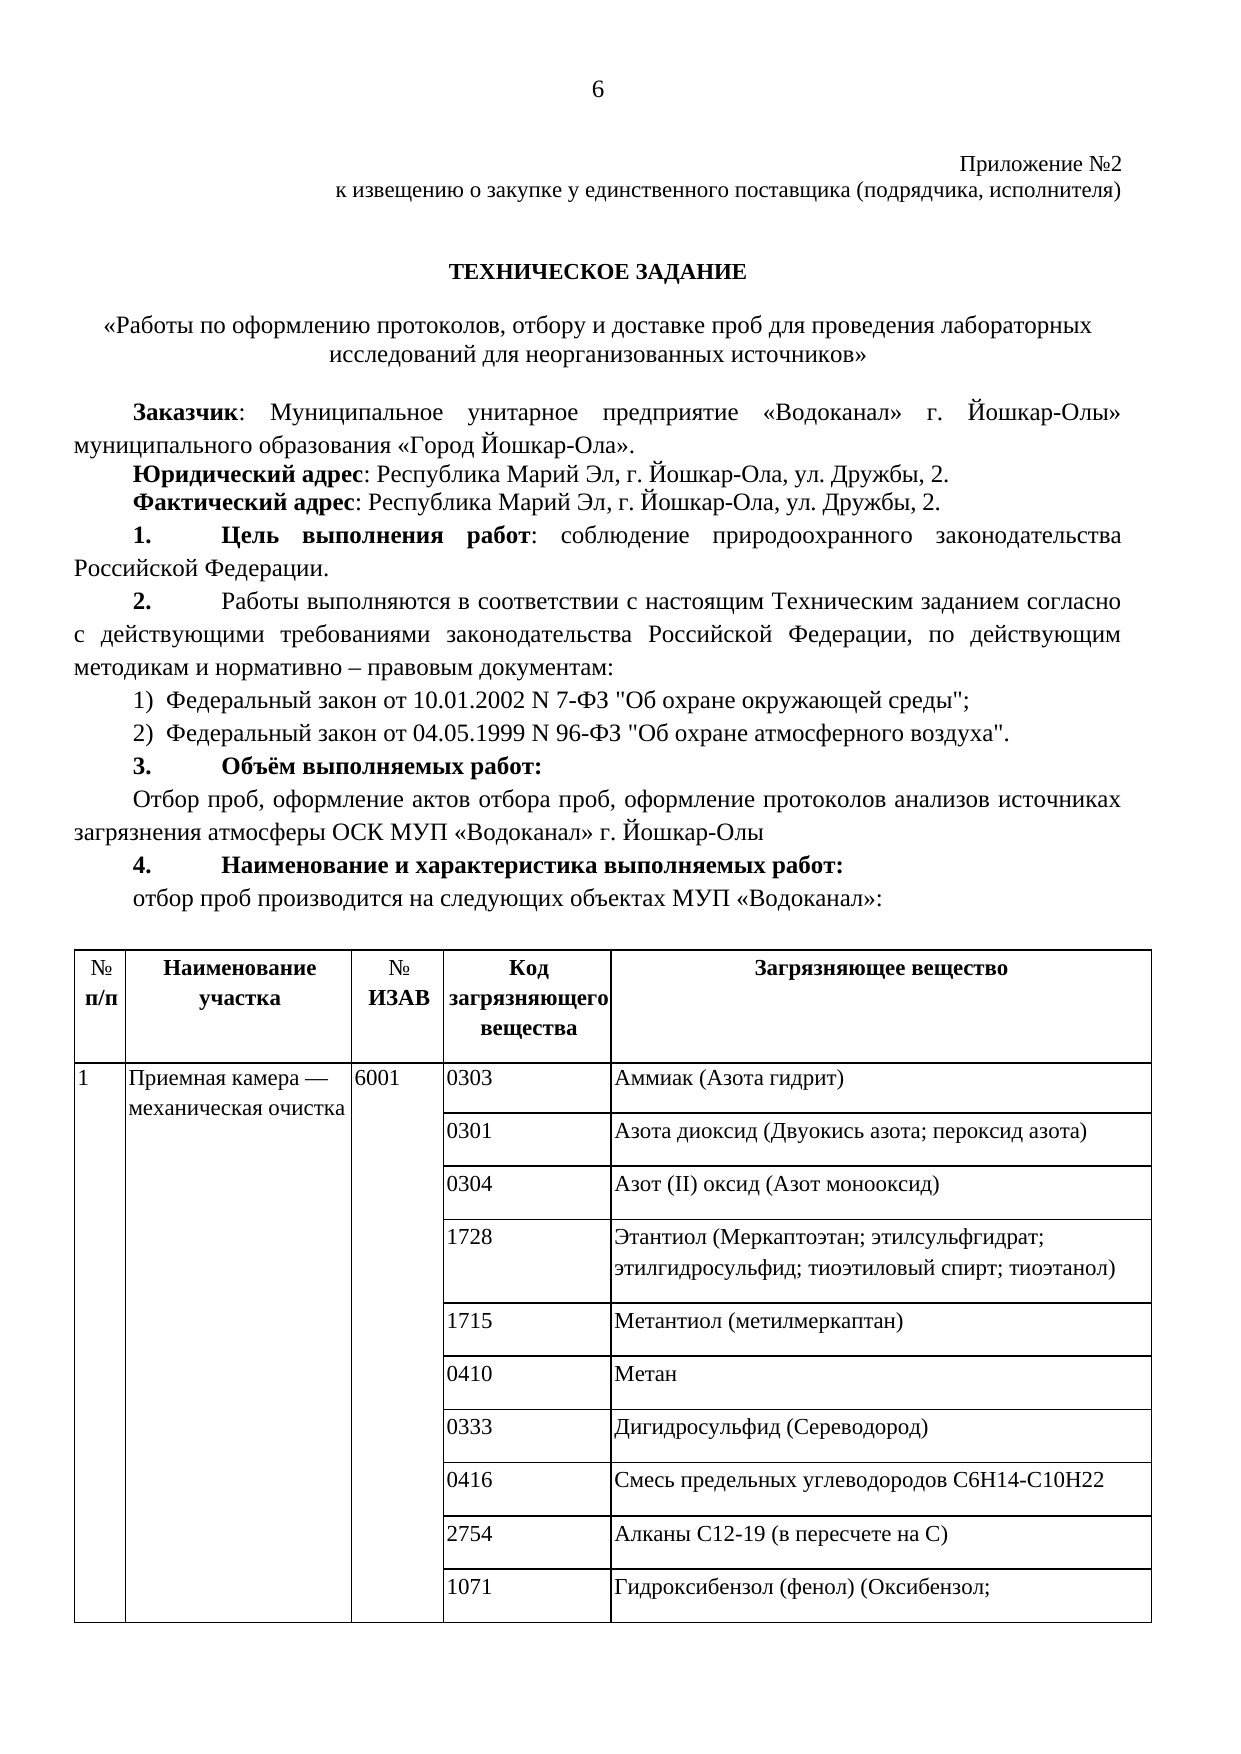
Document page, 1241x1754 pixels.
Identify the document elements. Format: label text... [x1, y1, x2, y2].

table_cell 1071 [444, 1570, 610, 1621]
text Фактический адрес: Республика Марий Эл, г. Йошкар-Ола, ул. Дружбы, 2. [74, 487, 1122, 516]
table_header Код загрязняющего вещества [444, 951, 610, 1062]
table_cell 0301 [444, 1114, 610, 1165]
table_cell 0333 [444, 1410, 610, 1462]
text к извещению о закупке у единственного поставщика (подрядчика, исполнителя) [74, 176, 1122, 203]
table_cell Смесь предельных углеводородов С6Н14-С10Н22 [612, 1463, 1151, 1515]
table_header № п/п [75, 951, 125, 1062]
table_cell 0416 [444, 1463, 610, 1515]
text 1) Федеральный закон от 10.01.2002 N 7-ФЗ "Об охране окружающей среды"; [74, 685, 1122, 714]
table_cell Азот (II) оксид (Азот монооксид) [612, 1167, 1151, 1219]
table_cell Азота диоксид (Двуокись азота; пероксид азота) [612, 1114, 1151, 1165]
text ТЕХНИЧЕСКОЕ ЗАДАНИЕ [74, 258, 1122, 284]
table_header Наименование участка [126, 951, 351, 1062]
list Цель выполнения работ: соблюдение природоохранного законодательства Российской Федерации. [74, 520, 1122, 582]
table_cell Гидроксибензол (фенол) (Оксибензол; фенпилгидроксид; фениловый спирт; моногидроксибензол) [612, 1570, 1151, 1621]
table_header № ИЗАВ [352, 951, 443, 1062]
table_cell Дигидросульфид (Сереводород) [612, 1410, 1151, 1462]
table_cell 2754 [444, 1517, 610, 1568]
table_cell Этантиол (Меркаптоэтан; этилсульфгидрат; этилгидросульфид; тиоэтиловый спирт; тиоэтанол) [612, 1220, 1151, 1302]
text 4. Наименование и характеристика выполняемых работ: [74, 850, 1122, 879]
text Юридический адрес: Республика Марий Эл, г. Йошкар-Ола, ул. Дружбы, 2. [74, 463, 1122, 487]
table_header Загрязняющее вещество [612, 951, 1151, 1062]
text Заказчик: Муниципальное унитарное предприятие «Водоканал» г. Йошкар-Олы» муниципального образования «Город Йошкар-Ола». [74, 397, 1122, 458]
table_cell 6001 [352, 1064, 443, 1621]
table_cell 1715 [444, 1304, 610, 1355]
table_cell Аммиак (Азота гидрит) [612, 1064, 1151, 1112]
table_cell 1728 [444, 1220, 610, 1302]
table_cell Приемная камера — механическая очистка [126, 1064, 351, 1621]
text 2) Федеральный закон от 04.05.1999 N 96-ФЗ "Об охране атмосферного воздуха". [74, 718, 1122, 747]
text отбор проб производится на следующих объектах МУП «Водоканал»: [74, 883, 1122, 912]
table_cell 0304 [444, 1167, 610, 1219]
table_cell 1 [75, 1064, 125, 1621]
list Работы выполняются в соответствии с настоящим Техническим заданием согласно с действующими требованиями законодательства Российской Федерации, по действующим методикам и нормативно – правовым документам: [74, 586, 1122, 681]
text «Работы по оформлению протоколов, отбору и доставке проб для проведения лабораторных исследований для неорганизованных источников» [74, 311, 1122, 368]
table_cell Алканы С12-19 (в пересчете на С) [612, 1517, 1151, 1568]
text Отбор проб, оформление актов отбора проб, оформление протоколов анализов источниках загрязнения атмосферы ОСК МУП «Водоканал» г. Йошкар-Олы [74, 784, 1122, 846]
table_cell 0303 [444, 1064, 610, 1112]
table_cell Метан [612, 1357, 1151, 1408]
table_cell Метантиол (метилмеркаптан) [612, 1304, 1151, 1355]
text Приложение №2 [74, 150, 1122, 176]
table_cell 0410 [444, 1357, 610, 1408]
text 3. Объём выполняемых работ: [74, 751, 1122, 780]
